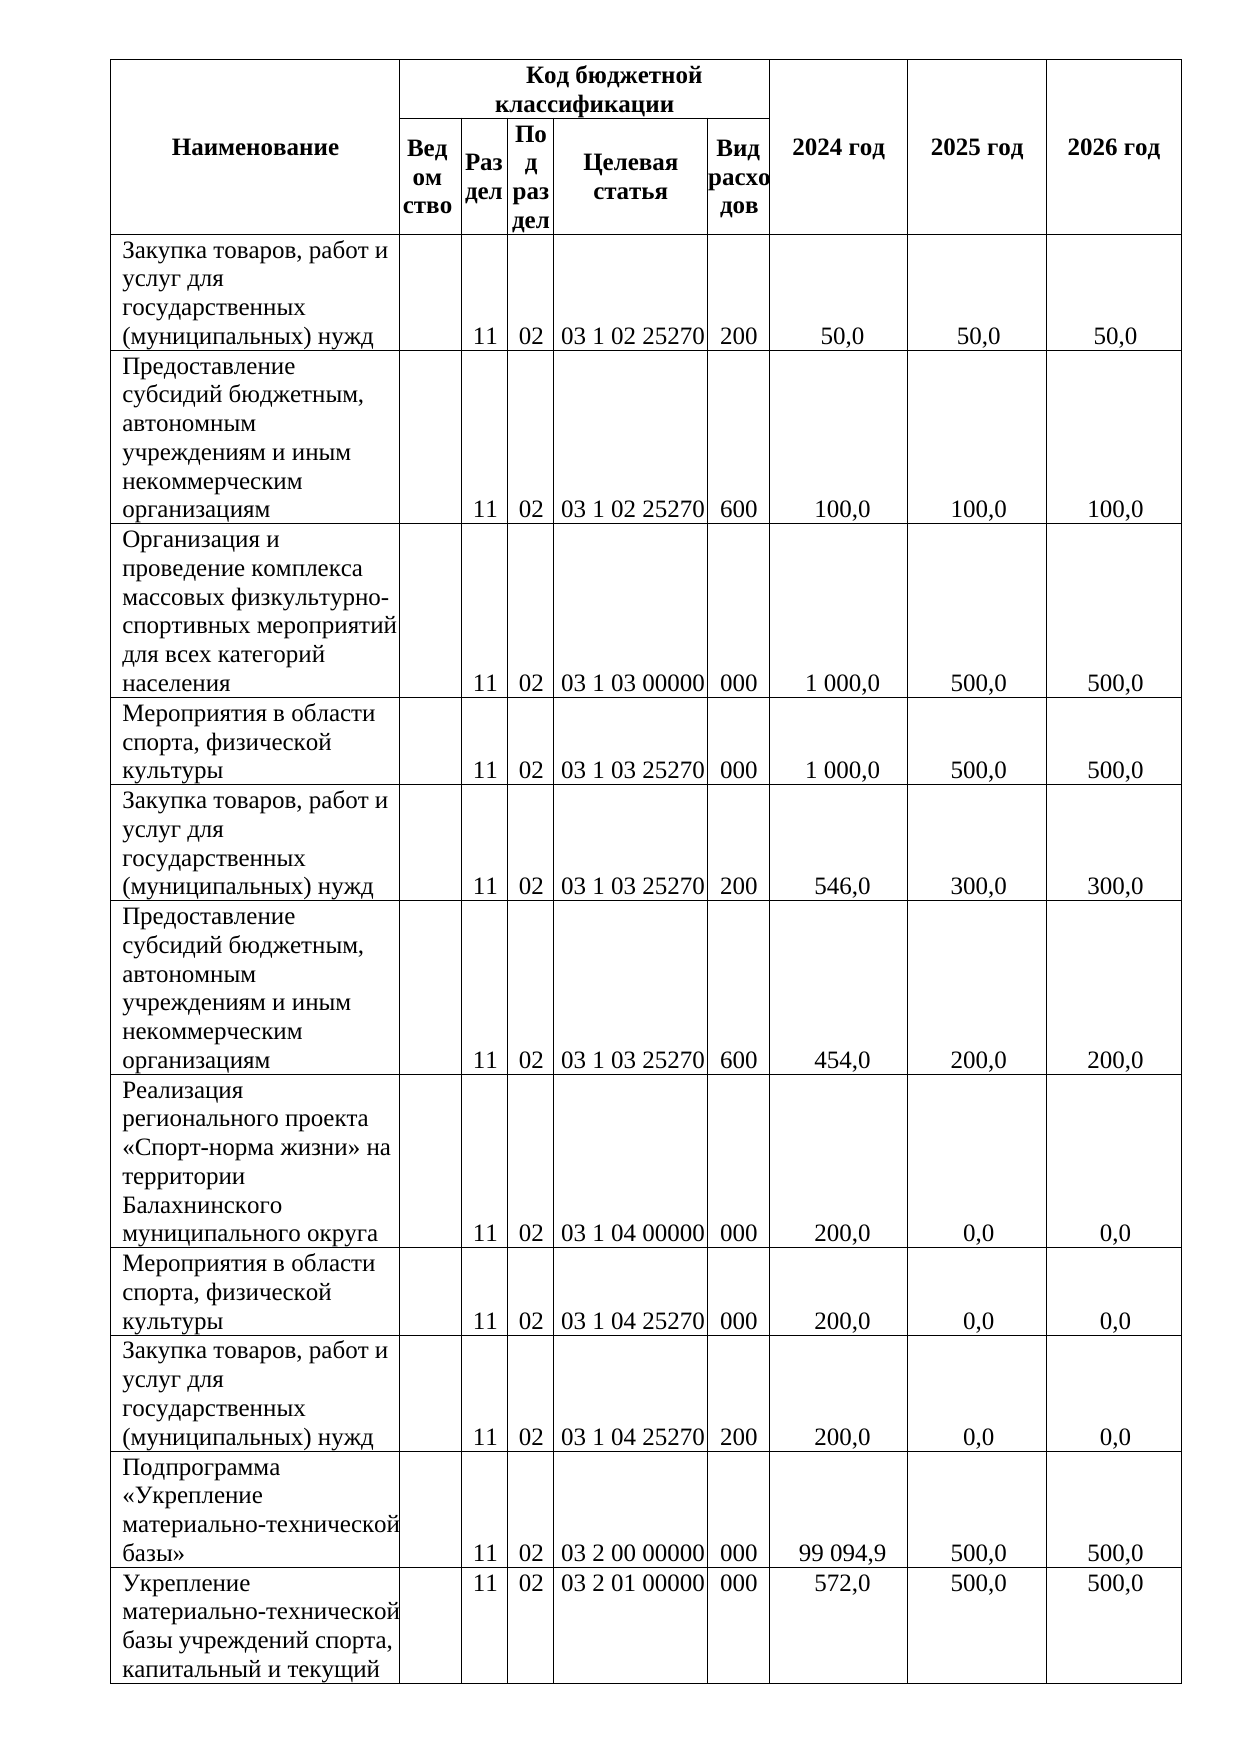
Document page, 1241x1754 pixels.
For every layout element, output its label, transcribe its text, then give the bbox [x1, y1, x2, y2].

table_header 2026 год [1047, 60, 1181, 234]
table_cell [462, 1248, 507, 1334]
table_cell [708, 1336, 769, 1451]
table_cell Под раз дел [508, 119, 553, 234]
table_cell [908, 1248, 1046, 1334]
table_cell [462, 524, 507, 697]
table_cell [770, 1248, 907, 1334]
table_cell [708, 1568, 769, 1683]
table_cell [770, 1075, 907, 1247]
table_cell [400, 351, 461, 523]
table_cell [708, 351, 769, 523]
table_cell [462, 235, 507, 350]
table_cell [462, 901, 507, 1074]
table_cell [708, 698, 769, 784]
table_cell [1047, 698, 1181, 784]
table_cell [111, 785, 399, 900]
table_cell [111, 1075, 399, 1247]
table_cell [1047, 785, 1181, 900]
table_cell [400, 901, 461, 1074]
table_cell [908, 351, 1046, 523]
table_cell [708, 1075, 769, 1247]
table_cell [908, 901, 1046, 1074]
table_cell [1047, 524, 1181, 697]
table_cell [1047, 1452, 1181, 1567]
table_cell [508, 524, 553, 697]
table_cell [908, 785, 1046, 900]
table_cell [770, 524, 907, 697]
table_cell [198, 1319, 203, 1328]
table_header Код бюджетной классификации [400, 60, 769, 118]
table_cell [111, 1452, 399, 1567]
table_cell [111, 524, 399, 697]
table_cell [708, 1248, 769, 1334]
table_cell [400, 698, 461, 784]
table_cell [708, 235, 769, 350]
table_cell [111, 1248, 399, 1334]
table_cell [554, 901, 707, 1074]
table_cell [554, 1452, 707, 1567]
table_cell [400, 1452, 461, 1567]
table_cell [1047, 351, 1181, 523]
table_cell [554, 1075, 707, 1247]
table_cell Вид расходов [708, 119, 769, 234]
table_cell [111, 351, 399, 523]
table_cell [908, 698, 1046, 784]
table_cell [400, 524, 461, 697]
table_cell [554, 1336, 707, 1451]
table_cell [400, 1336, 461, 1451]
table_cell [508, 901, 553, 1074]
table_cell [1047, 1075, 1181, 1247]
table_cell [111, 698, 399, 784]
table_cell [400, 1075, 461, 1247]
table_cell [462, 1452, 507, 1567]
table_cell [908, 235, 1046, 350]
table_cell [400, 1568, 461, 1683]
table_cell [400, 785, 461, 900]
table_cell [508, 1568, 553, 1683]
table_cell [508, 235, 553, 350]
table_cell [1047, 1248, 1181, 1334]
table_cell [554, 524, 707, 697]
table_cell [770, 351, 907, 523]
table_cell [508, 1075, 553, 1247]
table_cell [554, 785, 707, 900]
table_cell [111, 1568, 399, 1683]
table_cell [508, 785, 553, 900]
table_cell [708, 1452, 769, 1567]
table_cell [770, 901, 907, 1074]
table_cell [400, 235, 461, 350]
table_cell Целевая статья [554, 119, 707, 234]
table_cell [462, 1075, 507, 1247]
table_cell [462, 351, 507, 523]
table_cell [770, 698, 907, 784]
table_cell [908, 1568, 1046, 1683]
table_header Наименование [111, 60, 399, 234]
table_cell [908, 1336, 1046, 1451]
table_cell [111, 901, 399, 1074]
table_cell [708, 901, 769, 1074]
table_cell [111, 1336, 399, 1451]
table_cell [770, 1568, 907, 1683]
table_header 2025 год [908, 60, 1046, 234]
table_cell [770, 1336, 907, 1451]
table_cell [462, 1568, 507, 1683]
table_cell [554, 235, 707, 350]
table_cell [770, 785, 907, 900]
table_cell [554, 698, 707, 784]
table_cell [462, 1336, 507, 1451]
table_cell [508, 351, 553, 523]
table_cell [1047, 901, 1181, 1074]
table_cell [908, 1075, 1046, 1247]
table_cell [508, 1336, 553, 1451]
table_header 2024 год [770, 60, 907, 234]
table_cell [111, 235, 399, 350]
table_cell Раз дел [462, 119, 507, 234]
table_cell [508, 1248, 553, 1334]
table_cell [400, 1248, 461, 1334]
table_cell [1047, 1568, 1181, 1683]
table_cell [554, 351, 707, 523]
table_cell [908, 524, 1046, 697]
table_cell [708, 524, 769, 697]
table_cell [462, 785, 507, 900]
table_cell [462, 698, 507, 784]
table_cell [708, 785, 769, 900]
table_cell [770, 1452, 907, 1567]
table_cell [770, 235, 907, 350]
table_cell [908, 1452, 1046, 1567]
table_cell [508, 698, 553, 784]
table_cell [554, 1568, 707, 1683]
table_cell Ведом ство [400, 119, 461, 234]
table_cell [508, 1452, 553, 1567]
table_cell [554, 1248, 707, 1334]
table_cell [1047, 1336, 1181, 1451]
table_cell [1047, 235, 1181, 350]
